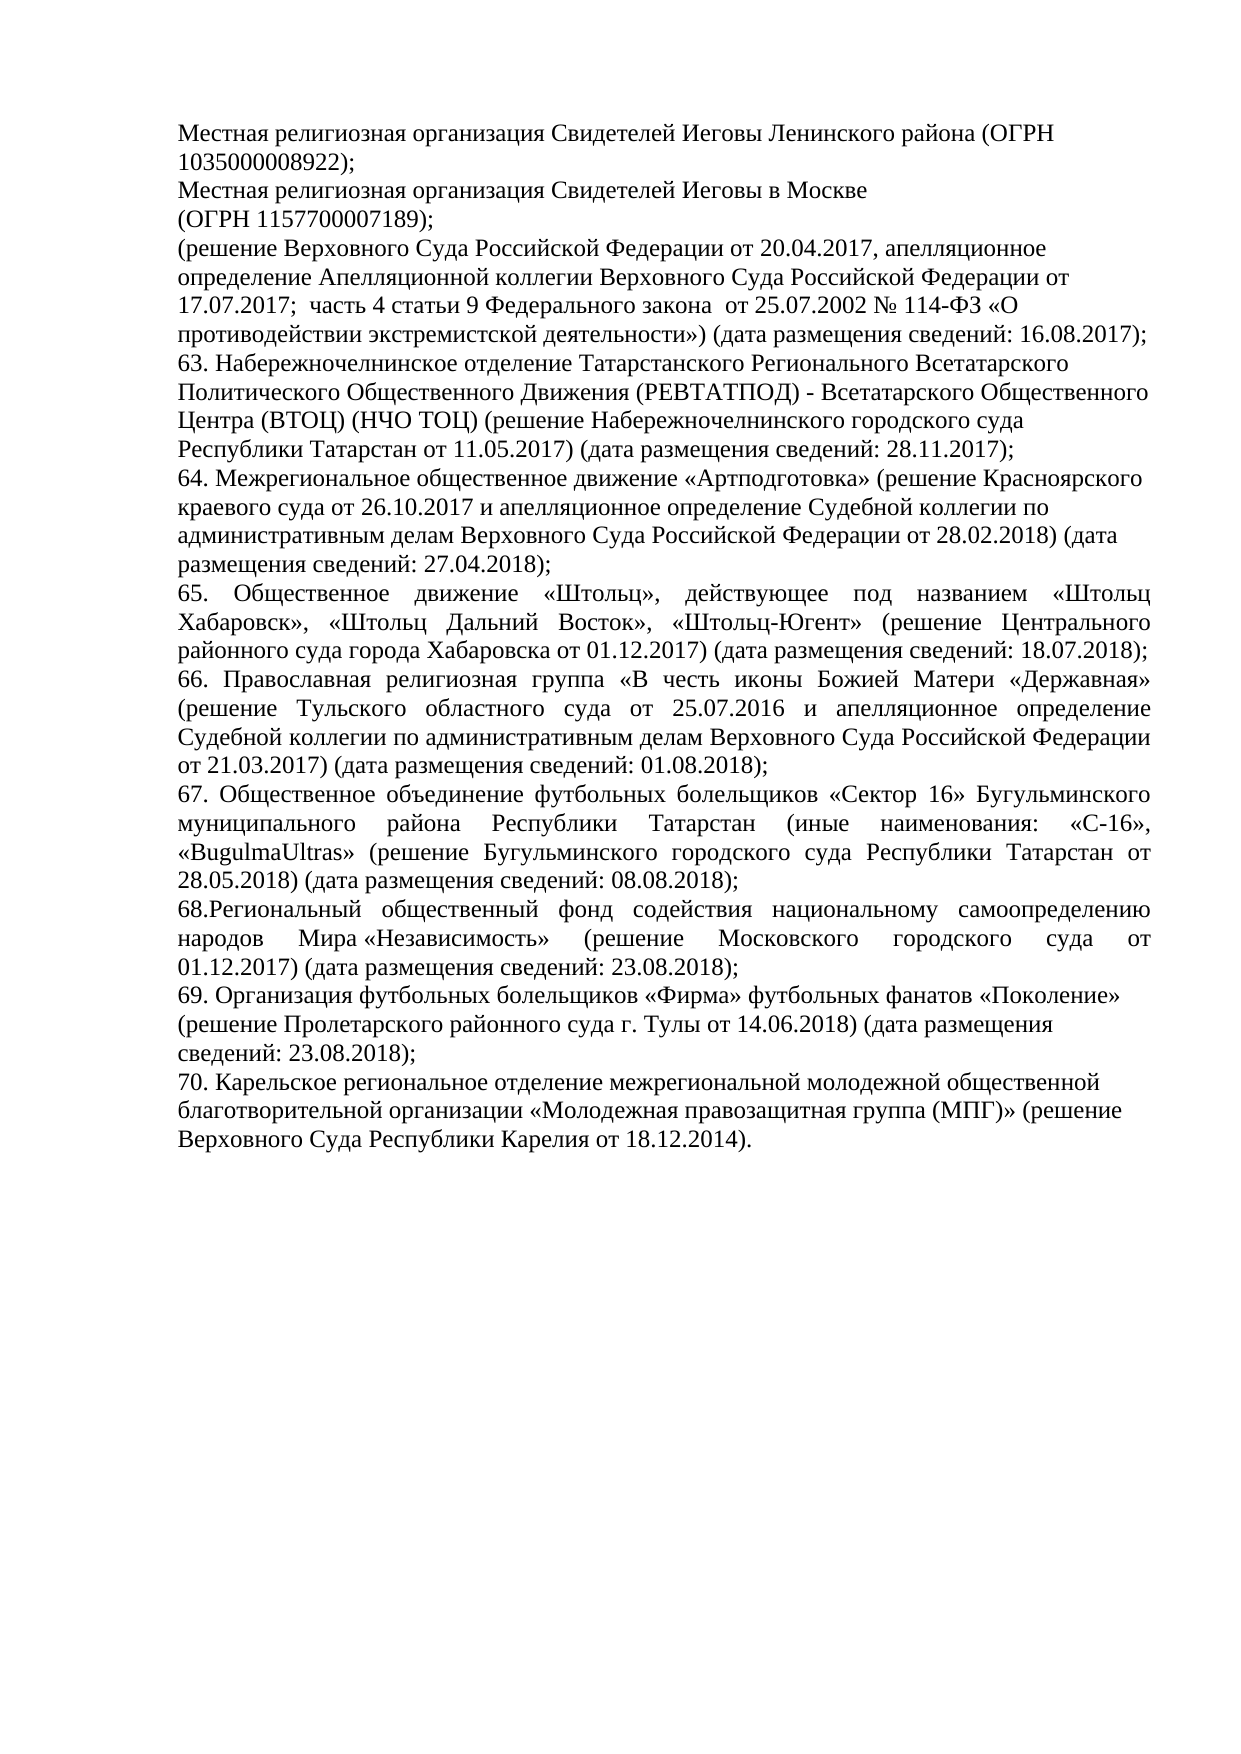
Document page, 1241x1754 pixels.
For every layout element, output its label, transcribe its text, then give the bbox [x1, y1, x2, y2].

text 65. Общественное движение «Штольц», действующее под названием «Штольц Хабаровск», «Штольц Дальний Восток», «Штольц-Югент» (решение Центрального районного суда города Хабаровска от 01.12.2017) (дата размещения сведений: 18.07.2018); [177, 578, 1152, 664]
text (решение Верховного Суда Российской Федерации от 20.04.2017, апелляционное определение Апелляционной коллегии Верховного Суда Российской Федерации от 17.07.2017; часть 4 статьи 9 Федерального закона от 25.07.2002 № 114-ФЗ «О противодействии экстремистской деятельности») (дата размещения сведений: 16.08.2017); [177, 233, 1152, 348]
text 66. Православная религиозная группа «В честь иконы Божией Матери «Державная» (решение Тульского областного суда от 25.07.2016 и апелляционное определение Судебной коллегии по административным делам Верховного Суда Российской Федерации от 21.03.2017) (дата размещения сведений: 01.08.2018); [177, 664, 1152, 779]
text 63. Набережночелнинское отделение Татарстанского Регионального Всетатарского Политического Общественного Движения (РЕВТАТПОД) - Всетатарского Общественного Центра (ВТОЦ) (НЧО ТОЦ) (решение Набережночелнинского городского суда Республики Татарстан от 11.05.2017) (дата размещения сведений: 28.11.2017); [177, 348, 1152, 463]
text Местная религиозная организация Свидетелей Иеговы в Москве (ОГРН 1157700007189); [177, 176, 1152, 233]
text 64. Межрегиональное общественное движение «Артподготовка» (решение Красноярского краевого суда от 26.10.2017 и апелляционное определение Судебной коллегии по административным делам Верховного Суда Российской Федерации от 28.02.2018) (дата размещения сведений: 27.04.2018); [177, 463, 1152, 578]
text 70. Карельское региональное отделение межрегиональной молодежной общественной благотворительной организации «Молодежная правозащитная группа (МПГ)» (решение Верховного Суда Республики Карелия от 18.12.2014). [752, 1067, 1152, 1153]
text Местная религиозная организация Свидетелей Иеговы Ленинского района (ОГРН 1035000008922); [177, 118, 1152, 176]
text 69. Организация футбольных болельщиков «Фирма» футбольных фанатов «Поколение» (решение Пролетарского районного суда г. Тулы от 14.06.2018) (дата размещения сведений: 23.08.2018); [177, 981, 1152, 1067]
text 67. Общественное объединение футбольных болельщиков «Сектор 16» Бугульминского муниципального района Республики Татарстан (иные наименования: «С-16», «BugulmaUltras» (решение Бугульминского городского суда Республики Татарстан от 28.05.2018) (дата размещения сведений: 08.08.2018); [177, 779, 1152, 894]
text 68.Региональный общественный фонд содействия национальному самоопределению народов Мира «Независимость» (решение Московского городского суда от 01.12.2017) (дата размещения сведений: 23.08.2018); [177, 894, 1152, 981]
